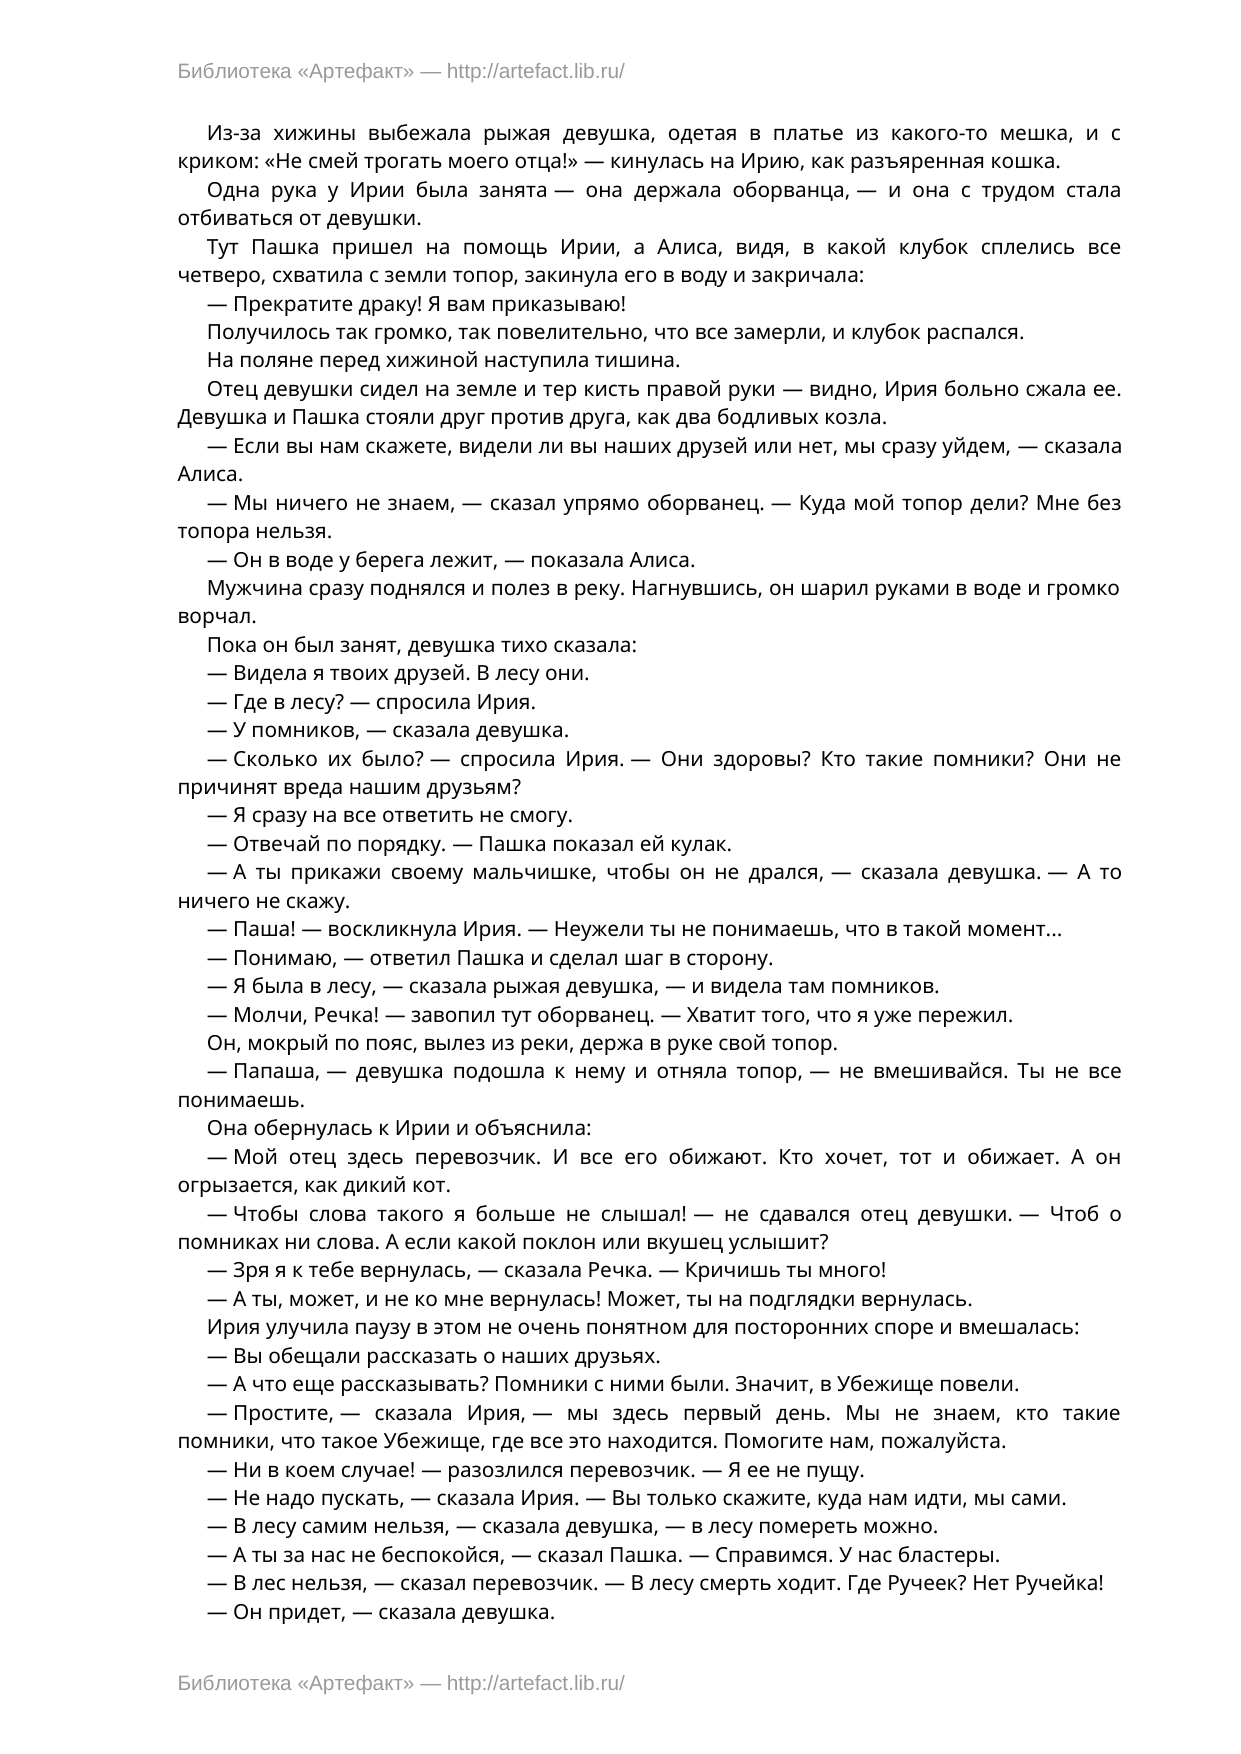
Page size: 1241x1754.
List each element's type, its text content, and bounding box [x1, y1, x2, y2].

text — В лес нельзя, — сказал перевозчик. — В лесу смерть ходит. Где Ручеек? Нет Ручейка! [177, 1568, 1122, 1597]
text — А ты, может, и не ко мне вернулась! Может, ты на подглядки вернулась. [177, 1284, 1122, 1312]
text — Не надо пускать, — сказала Ирия. — Вы только скажите, куда нам идти, мы сами. [177, 1483, 1122, 1512]
text — Мой отец здесь перевозчик. И все его обижают. Кто хочет, тот и обижает. А он огрызается, как дикий кот. [177, 1142, 1122, 1199]
text — Где в лесу? — спросила Ирия. [177, 687, 1122, 715]
text Отец девушки сидел на земле и тер кисть правой руки — видно, Ирия больно сжала ее. Девушка и Пашка стояли друг против друга, как два бодливых козла. [177, 374, 1122, 431]
text — А ты прикажи своему мальчишке, чтобы он не дрался, — сказала девушка. — А то ничего не скажу. [177, 857, 1122, 914]
text — А что еще рассказывать? Помники с ними были. Значит, в Убежище повели. [177, 1369, 1122, 1398]
text — Вы обещали рассказать о наших друзьях. [177, 1341, 1122, 1369]
text — Он в воде у берега лежит, — показала Алиса. [177, 545, 1122, 573]
text Он, мокрый по пояс, вылез из реки, держа в руке свой топор. [177, 1028, 1122, 1057]
text Одна рука у Ирии была занята — она держала оборванца, — и она с трудом стала отбиваться от девушки. [177, 175, 1122, 232]
text Тут Пашка пришел на помощь Ирии, а Алиса, видя, в какой клубок сплелись все четверо, схватила с земли топор, закинула его в воду и закричала: [177, 232, 1122, 289]
text — Видела я твоих друзей. В лесу они. [177, 658, 1122, 687]
text — Понимаю, — ответил Пашка и сделал шаг в сторону. [177, 943, 1122, 971]
text Пока он был занят, девушка тихо сказала: [177, 630, 1122, 658]
text — Прекратите драку! Я вам приказываю! [177, 289, 1122, 317]
text — Отвечай по порядку. — Пашка показал ей кулак. [177, 829, 1122, 857]
text — Ни в коем случае! — разозлился перевозчик. — Я ее не пущу. [177, 1455, 1122, 1483]
text — Я сразу на все ответить не смогу. [177, 801, 1122, 829]
text — Папаша, — девушка подошла к нему и отняла топор, — не вмешивайся. Ты не все понимаешь. [177, 1057, 1122, 1113]
text Она обернулась к Ирии и объяснила: [177, 1113, 1122, 1142]
text Мужчина сразу поднялся и полез в реку. Нагнувшись, он шарил руками в воде и громко ворчал. [177, 573, 1122, 630]
text Ирия улучила паузу в этом не очень понятном для посторонних споре и вмешалась: [177, 1312, 1122, 1341]
text — В лесу самим нельзя, — сказала девушка, — в лесу помереть можно. [177, 1512, 1122, 1540]
text — Чтобы слова такого я больше не слышал! — не сдавался отец девушки. — Чтоб о помниках ни слова. А если какой поклон или вкушец услышит? [177, 1199, 1122, 1256]
text — Сколько их было? — спросила Ирия. — Они здоровы? Кто такие помники? Они не причинят вреда нашим друзьям? [177, 744, 1122, 801]
text — Если вы нам скажете, видели ли вы наших друзей или нет, мы сразу уйдем, — сказала Алиса. [177, 431, 1122, 488]
text — Простите, — сказала Ирия, — мы здесь первый день. Мы не знаем, кто такие помники, что такое Убежище, где все это находится. Помогите нам, пожалуйста. [177, 1398, 1122, 1455]
text На поляне перед хижиной наступила тишина. [177, 346, 1122, 374]
text — Я была в лесу, — сказала рыжая девушка, — и видела там помников. [177, 971, 1122, 1000]
text — У помников, — сказала девушка. [177, 715, 1122, 744]
text — А ты за нас не беспокойся, — сказал Пашка. — Справимся. У нас бластеры. [177, 1540, 1122, 1568]
text — Зря я к тебе вернулась, — сказала Речка. — Кричишь ты много! [177, 1256, 1122, 1284]
text — Мы ничего не знаем, — сказал упрямо оборванец. — Куда мой топор дели? Мне без топора нельзя. [177, 488, 1122, 545]
text — Паша! — воскликнула Ирия. — Неужели ты не понимаешь, что в такой момент... [177, 914, 1122, 943]
text — Молчи, Речка! — завопил тут оборванец. — Хватит того, что я уже пережил. [177, 1000, 1122, 1028]
text — Он придет, — сказала девушка. [177, 1597, 1122, 1625]
text Получилось так громко, так повелительно, что все замерли, и клубок распался. [177, 317, 1122, 346]
text Из-за хижины выбежала рыжая девушка, одетая в платье из какого-то мешка, и с криком: «Не смей трогать моего отца!» — кинулась на Ирию, как разъяренная кошка. [177, 118, 1122, 175]
